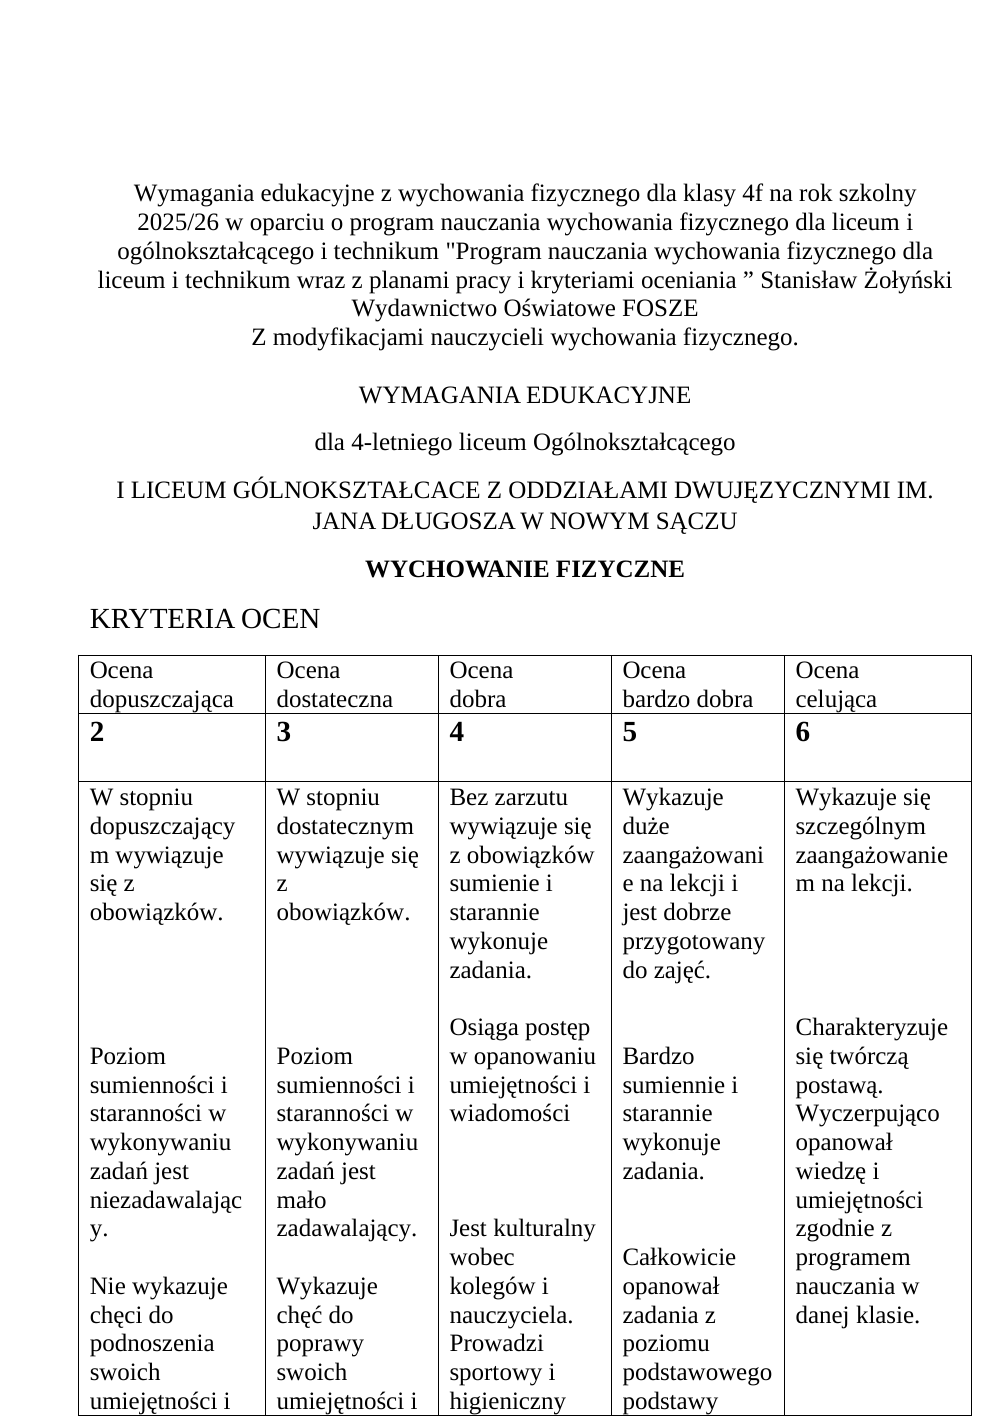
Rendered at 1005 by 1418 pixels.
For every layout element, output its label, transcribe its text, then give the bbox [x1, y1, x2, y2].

text I LICEUM GÓLNOKSZTAŁCACE Z ODDZIAŁAMI DWUJĘZYCZNYMI IM. JANA DŁUGOSZA W NOWYM SĄCZU [89, 475, 960, 535]
table_header Ocena dostateczna [266, 656, 438, 713]
table_cell 5 [612, 714, 784, 781]
table_cell 3 [266, 714, 438, 781]
text WYMAGANIA EDUKACYJNE [89, 380, 960, 408]
table_header Ocena bardzo dobra [612, 656, 784, 713]
table_cell 4 [439, 714, 611, 781]
text WYCHOWANIE FIZYCZNE [89, 554, 960, 583]
text Wymagania edukacyjne z wychowania fizycznego dla klasy 4f na rok szkolny 2025/26 w oparciu o program nauczania wychowania fizycznego dla liceum i ogólnokształcącego i technikum "Program nauczania wychowania fizycznego dla liceum i technikum wraz z planami pracy i kryteriami oceniania ” Stanisław Żołyński Wydawnictwo Oświatowe FOSZE [89, 178, 960, 322]
text KRYTERIA OCEN [89, 602, 960, 635]
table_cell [79, 782, 265, 1415]
table_header Ocena dobra [439, 656, 611, 713]
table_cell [785, 782, 971, 1415]
table_cell 2 [79, 714, 265, 781]
table_header Ocena dopuszczająca [79, 656, 265, 713]
text Z modyfikacjami nauczycieli wychowania fizycznego. [89, 322, 960, 351]
table_cell 6 [785, 714, 971, 781]
text dla 4-letniego liceum Ogólnokształcącego [89, 427, 960, 456]
table_header Ocena celująca [785, 656, 971, 713]
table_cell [266, 782, 438, 1415]
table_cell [439, 782, 611, 1415]
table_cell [612, 782, 784, 1415]
